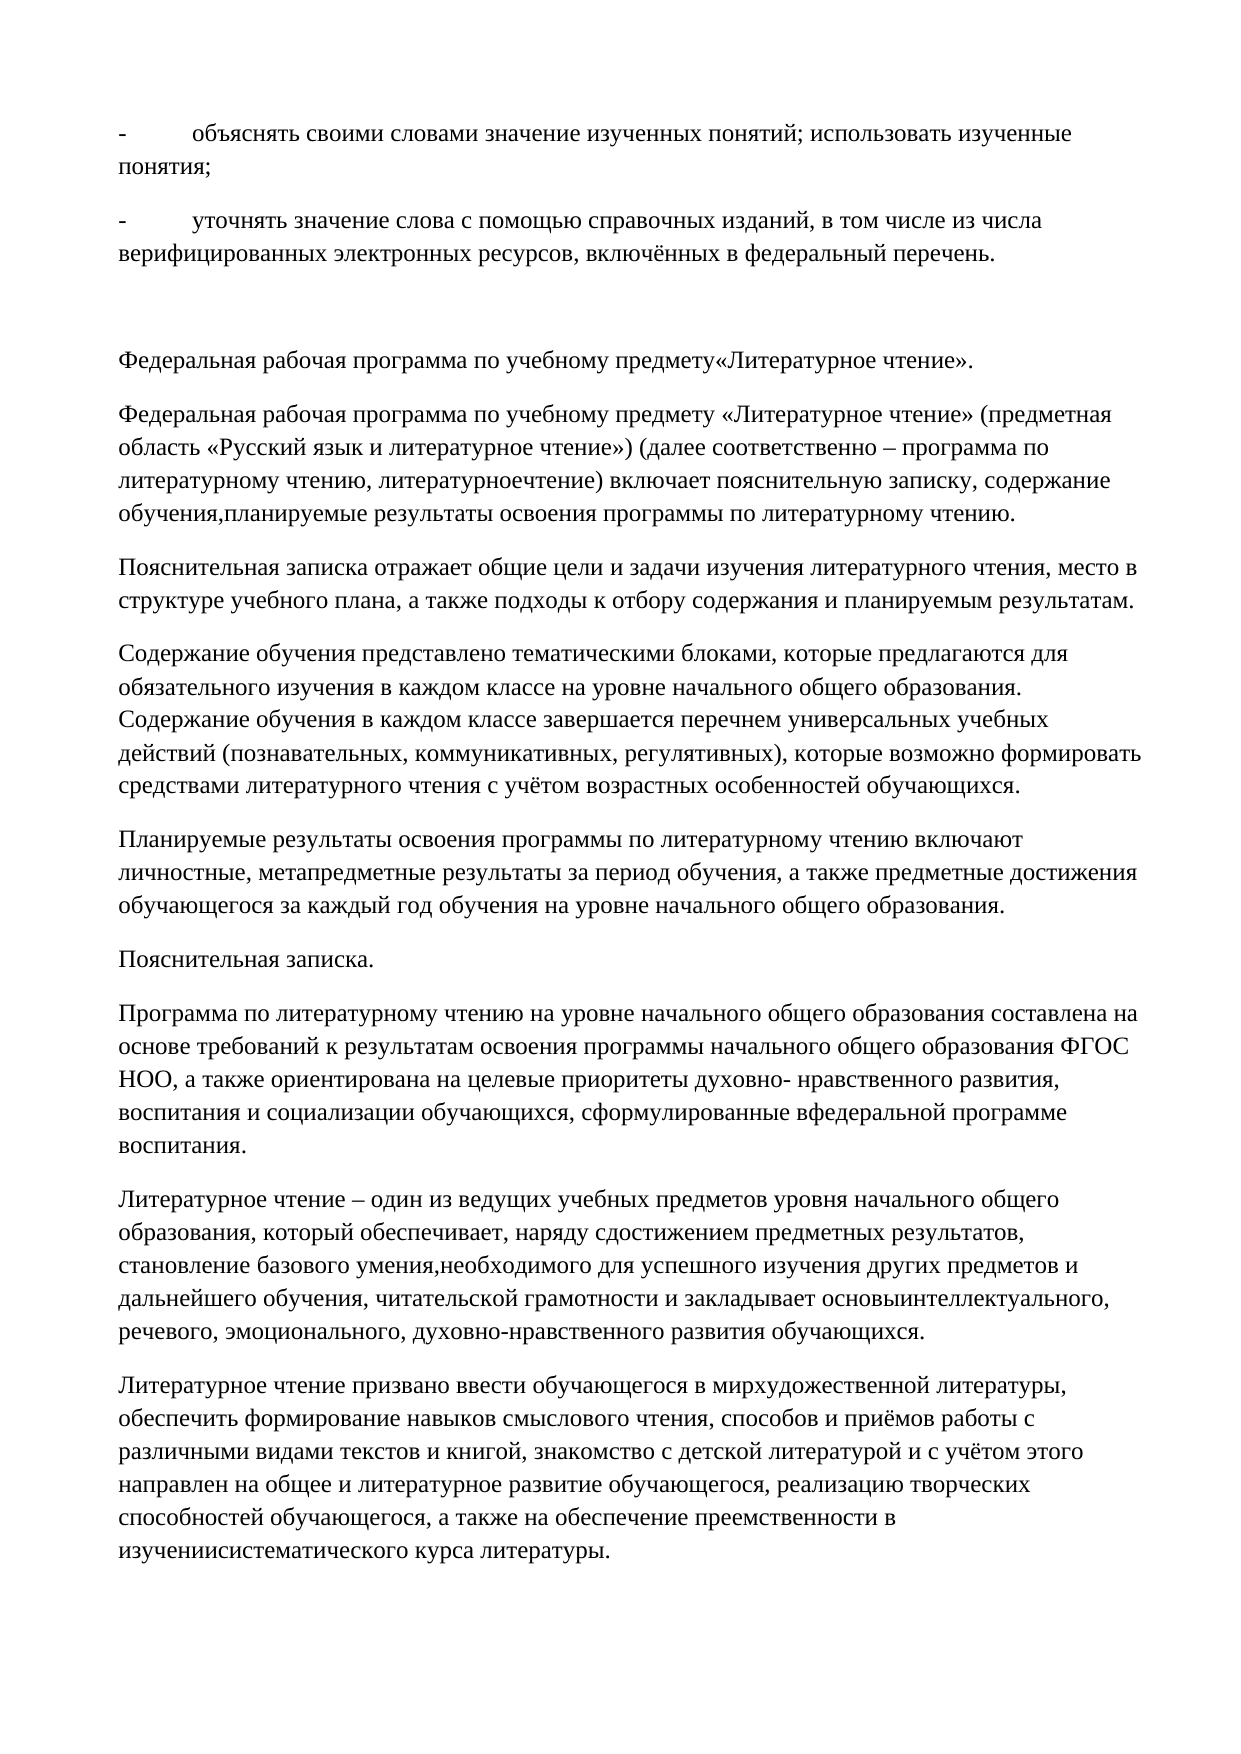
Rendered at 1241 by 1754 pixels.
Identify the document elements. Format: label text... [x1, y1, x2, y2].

text Пояснительная записка отражает общие цели и задачи изучения литературного чтения, место в структуре учебного плана, а также подходы к отбору содержания и планируемым результатам. [118, 552, 1152, 613]
text Литературное чтение – один из ведущих учебных предметов уровня начального общего образования, который обеспечивает, наряду сдостижением предметных результатов, становление базового умения,необходимого для успешного изучения других предметов и дальнейшего обучения, читательской грамотности и закладывает основыинтеллектуального, речевого, эмоционального, духовно-нравственного развития обучающихся. [118, 1184, 1152, 1345]
text Литературное чтение призвано ввести обучающегося в мирхудожественной литературы, обеспечить формирование навыков смыслового чтения, способов и приёмов работы с различными видами текстов и книгой, знакомство с детской литературой и с учётом этого направлен на общее и литературное развитие обучающегося, реализацию творческих способностей обучающегося, а также на обеспечение преемственности в изучениисистематического курса литературы. [118, 1370, 1152, 1564]
text Программа по литературному чтению на уровне начального общего образования составлена на основе требований к результатам освоения программы начального общего образования ФГОС НОО, а также ориентирована на целевые приоритеты духовно- нравственного развития, воспитания и социализации обучающихся, сформулированные вфедеральной программе воспитания. [118, 998, 1152, 1159]
text Планируемые результаты освоения программы по литературному чтению включают личностные, метапредметные результаты за период обучения, а также предметные достижения обучающегося за каждый год обучения на уровне начального общего образования. [118, 824, 1152, 919]
text Пояснительная записка. [118, 944, 1152, 973]
text Федеральная рабочая программа по учебному предмету«Литературное чтение». [118, 345, 1152, 374]
text - уточнять значение слова с помощью справочных изданий, в том числе из числа верифицированных электронных ресурсов, включённых в федеральный перечень. [118, 205, 1152, 267]
text - объяснять своими словами значение изученных понятий; использовать изученные понятия; [118, 118, 1152, 180]
text Содержание обучения представлено тематическими блоками, которые предлагаются для обязательного изучения в каждом классе на уровне начального общего образования. Содержание обучения в каждом классе завершается перечнем универсальных учебных действий (познавательных, коммуникативных, регулятивных), которые возможно формировать средствами литературного чтения с учётом возрастных особенностей обучающихся. [118, 638, 1152, 799]
text Федеральная рабочая программа по учебному предмету «Литературное чтение» (предметная область «Русский язык и литературное чтение») (далее соответственно – программа по литературному чтению, литературноечтение) включает пояснительную записку, содержание обучения,планируемые результаты освоения программы по литературному чтению. [118, 399, 1152, 527]
